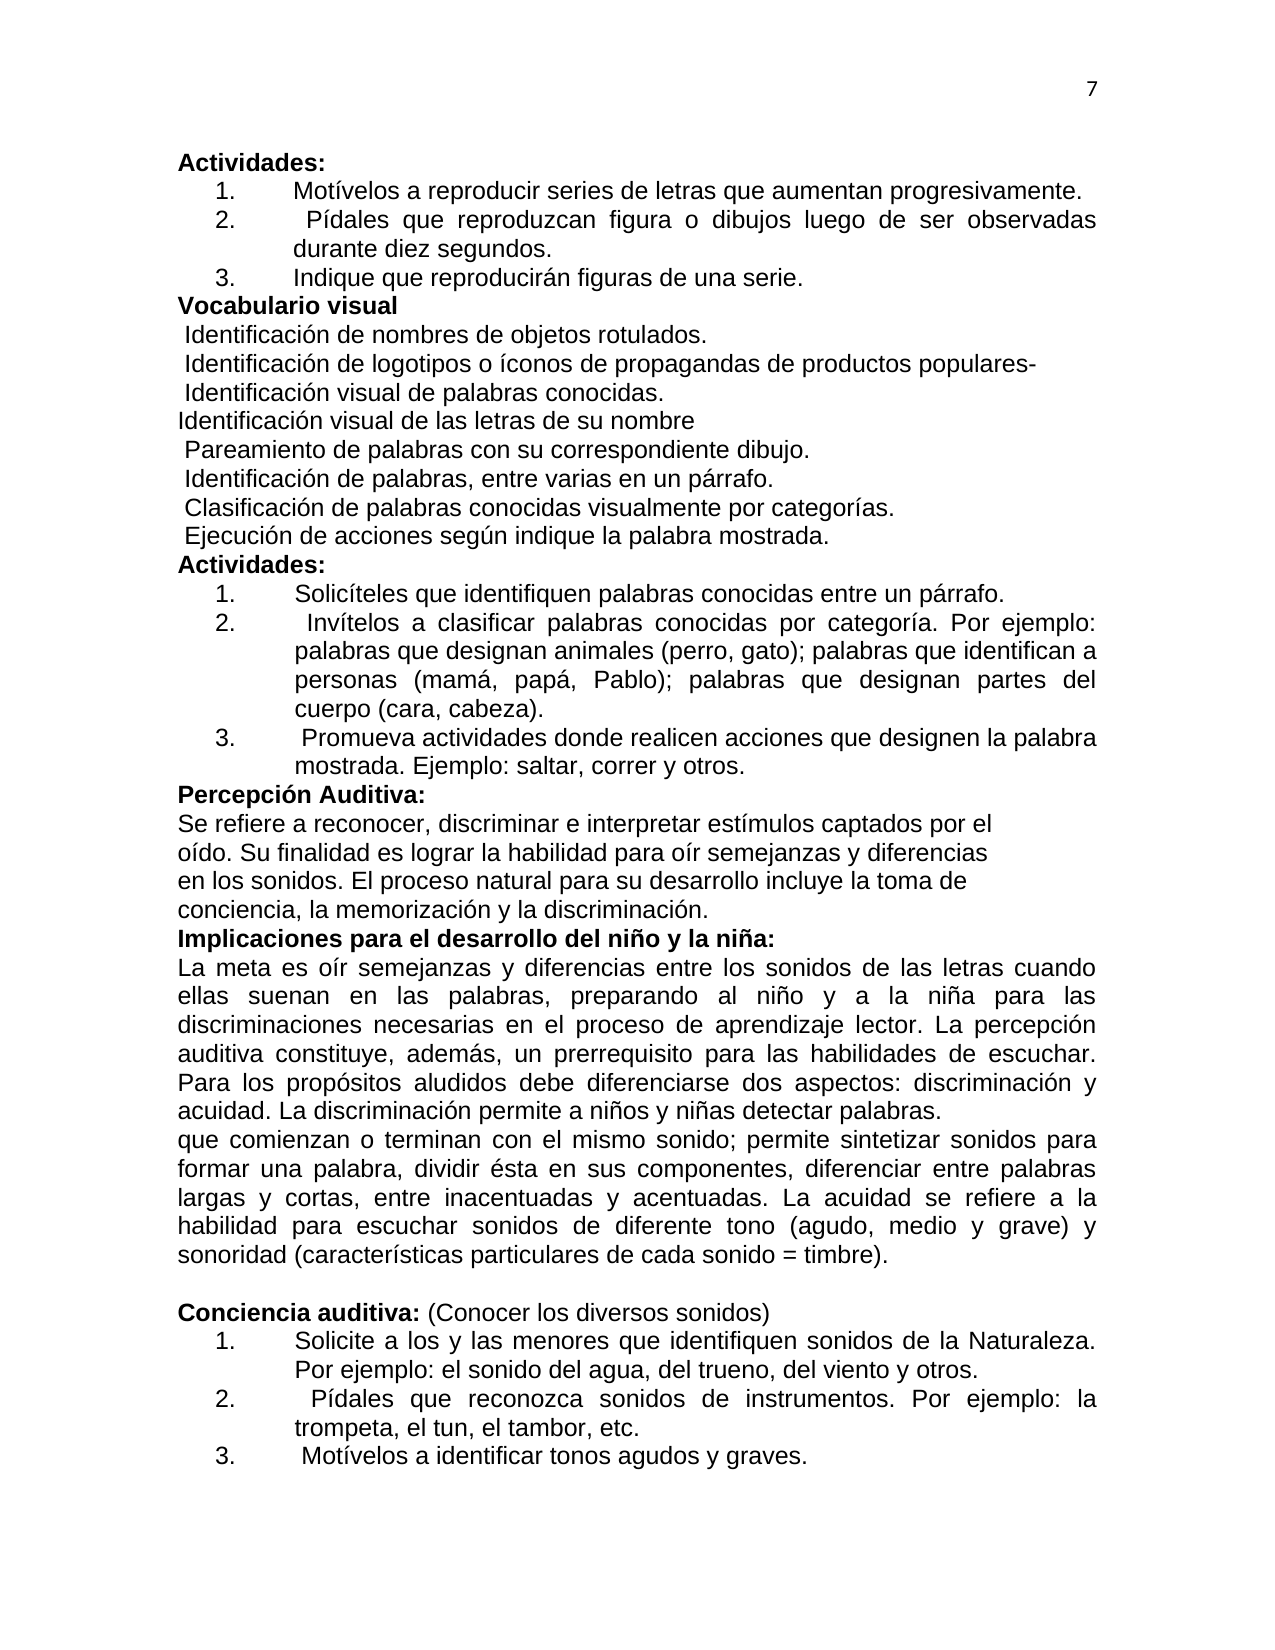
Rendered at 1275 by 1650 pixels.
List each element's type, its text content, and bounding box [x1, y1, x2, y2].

list Motívelos a reproducir series de letras que aumentan progresivamente. [215, 176, 1098, 205]
list Solicíteles que identifiquen palabras conocidas entre un párrafo. [215, 579, 1098, 608]
text Clasificación de palabras conocidas visualmente por categorías. [177, 493, 1098, 521]
text Implicaciones para el desarrollo del niño y la niña: [177, 924, 1098, 953]
list Solicite a los y las menores que identifiquen sonidos de la Naturaleza. Por ejemplo: el sonido del agua, del trueno, del viento y otros. [215, 1326, 1098, 1384]
text oído. Su finalidad es lograr la habilidad para oír semejanzas y diferencias [177, 838, 1098, 866]
list Indique que reproducirán figuras de una serie. [215, 263, 1098, 291]
text Identificación visual de las letras de su nombre [177, 406, 1098, 435]
list Motívelos a identificar tonos agudos y graves. [215, 1441, 1098, 1470]
text Identificación de nombres de objetos rotulados. [177, 320, 1098, 349]
text Pareamiento de palabras con su correspondiente dibujo. [177, 435, 1098, 464]
list Pídales que reproduzcan figura o dibujos luego de ser observadas durante diez segundos. [215, 205, 1098, 263]
text Actividades: [177, 550, 1098, 579]
list Pídales que reconozca sonidos de instrumentos. Por ejemplo: la trompeta, el tun, el tambor, etc. [215, 1384, 1098, 1441]
text que comienzan o terminan con el mismo sonido; permite sintetizar sonidos para formar una palabra, dividir ésta en sus componentes, diferenciar entre palabras largas y cortas, entre inacentuadas y acentuadas. La acuidad se refiere a la habilidad para escuchar sonidos de diferente tono (agudo, medio y grave) y sonoridad (características particulares de cada sonido = timbre). [177, 1125, 1098, 1269]
text Conciencia auditiva: (Conocer los diversos sonidos) [177, 1298, 1098, 1326]
text Actividades: [177, 148, 1098, 176]
text La meta es oír semejanzas y diferencias entre los sonidos de las letras cuando ellas suenan en las palabras, preparando al niño y a la niña para las discriminaciones necesarias en el proceso de aprendizaje lector. La percepción auditiva constituye, además, un prerrequisito para las habilidades de escuchar. Para los propósitos aludidos debe diferenciarse dos aspectos: discriminación y acuidad. La discriminación permite a niños y niñas detectar palabras. [177, 953, 1098, 1125]
text Identificación de logotipos o íconos de propagandas de productos populares- [177, 349, 1098, 378]
text conciencia, la memorización y la discriminación. [177, 895, 1098, 924]
list Promueva actividades donde realicen acciones que designen la palabra mostrada. Ejemplo: saltar, correr y otros. [215, 723, 1098, 780]
text Vocabulario visual [177, 291, 1098, 320]
text Identificación de palabras, entre varias en un párrafo. [177, 464, 1098, 493]
text Ejecución de acciones según indique la palabra mostrada. [177, 521, 1098, 550]
text Se refiere a reconocer, discriminar e interpretar estímulos captados por el [177, 809, 1098, 838]
text en los sonidos. El proceso natural para su desarrollo incluye la toma de [177, 866, 1098, 895]
list Invítelos a clasificar palabras conocidas por categoría. Por ejemplo: palabras que designan animales (perro, gato); palabras que identifican a personas (mamá, papá, Pablo); palabras que designan partes del cuerpo (cara, cabeza). [215, 608, 1098, 723]
text Identificación visual de palabras conocidas. [177, 378, 1098, 406]
text Percepción Auditiva: [177, 780, 1098, 809]
